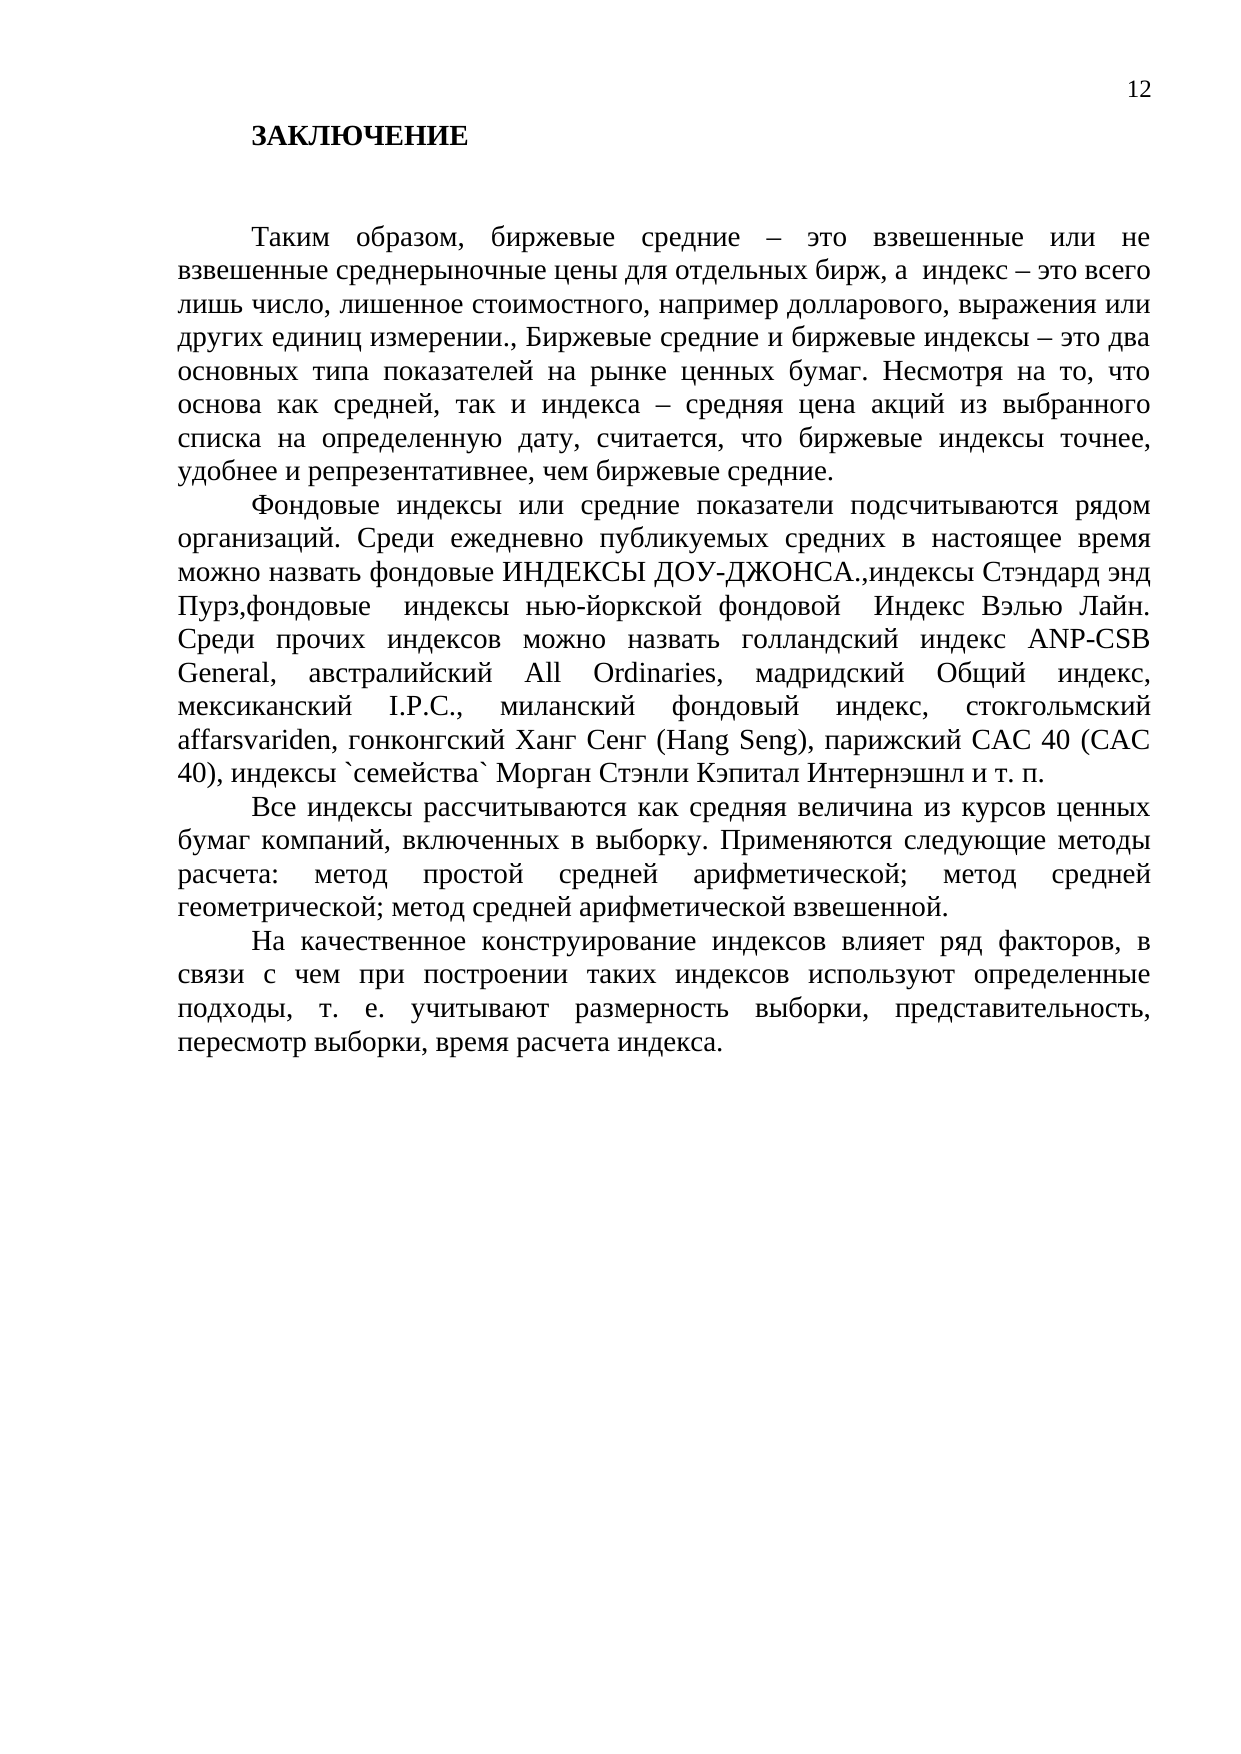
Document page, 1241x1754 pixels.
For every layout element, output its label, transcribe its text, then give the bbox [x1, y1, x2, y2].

text Таким образом, биржевые средние – это взвешенные или не взвешенные среднерыночные цены для отдельных бирж, а индекс – это всего лишь число, лишенное стоимостного, например долларового, выражения или других единиц измерении., Биржевые средние и биржевые индексы – это два основных типа показателей на рынке ценных бумаг. Несмотря на то, что основа как средней, так и индекса – средняя цена акций из выбранного списка на определенную дату, считается, что биржевые индексы точнее, удобнее и репрезентативнее, чем биржевые средние. [177, 219, 1152, 487]
text Все индексы рассчитываются как средняя величина из курсов ценных бумаг компаний, включенных в выборку. Применяются следующие методы расчета: метод простой средней арифметической; метод средней геометрической; метод средней арифметической взвешенной. [177, 789, 1152, 923]
text Фондовые индексы или средние показатели подсчитываются рядом организаций. Среди ежедневно публикуемых средних в настоящее время можно назвать фондовые ИНДЕКСЫ ДОУ-ДЖОНСА.,индексы Стэндард энд Пурз,фондовые индексы нью-йоркской фондовой Индекс Вэлью Лайн. Среди прочих индексов можно назвать голландский индекс ANP-CSB General, австралийский All Ordinaries, мадридский Общий индекс, мексиканский I.P.C., миланский фондовый индекс, стокгольмский affarsvariden, гонконгский Ханг Сенг (Hang Seng), парижский САС 40 (CAC 40), индексы `семейства` Морган Стэнли Кэпитал Интернэшнл и т. п. [177, 487, 1152, 789]
text ЗАКЛЮЧЕНИЕ [177, 118, 1152, 152]
text На качественное конструирование индексов влияет ряд факторов, в связи с чем при построении таких индексов используют определенные подходы, т. е. учитывают размерность выборки, представительность, пересмотр выборки, время расчета индекса. [177, 923, 1152, 1057]
